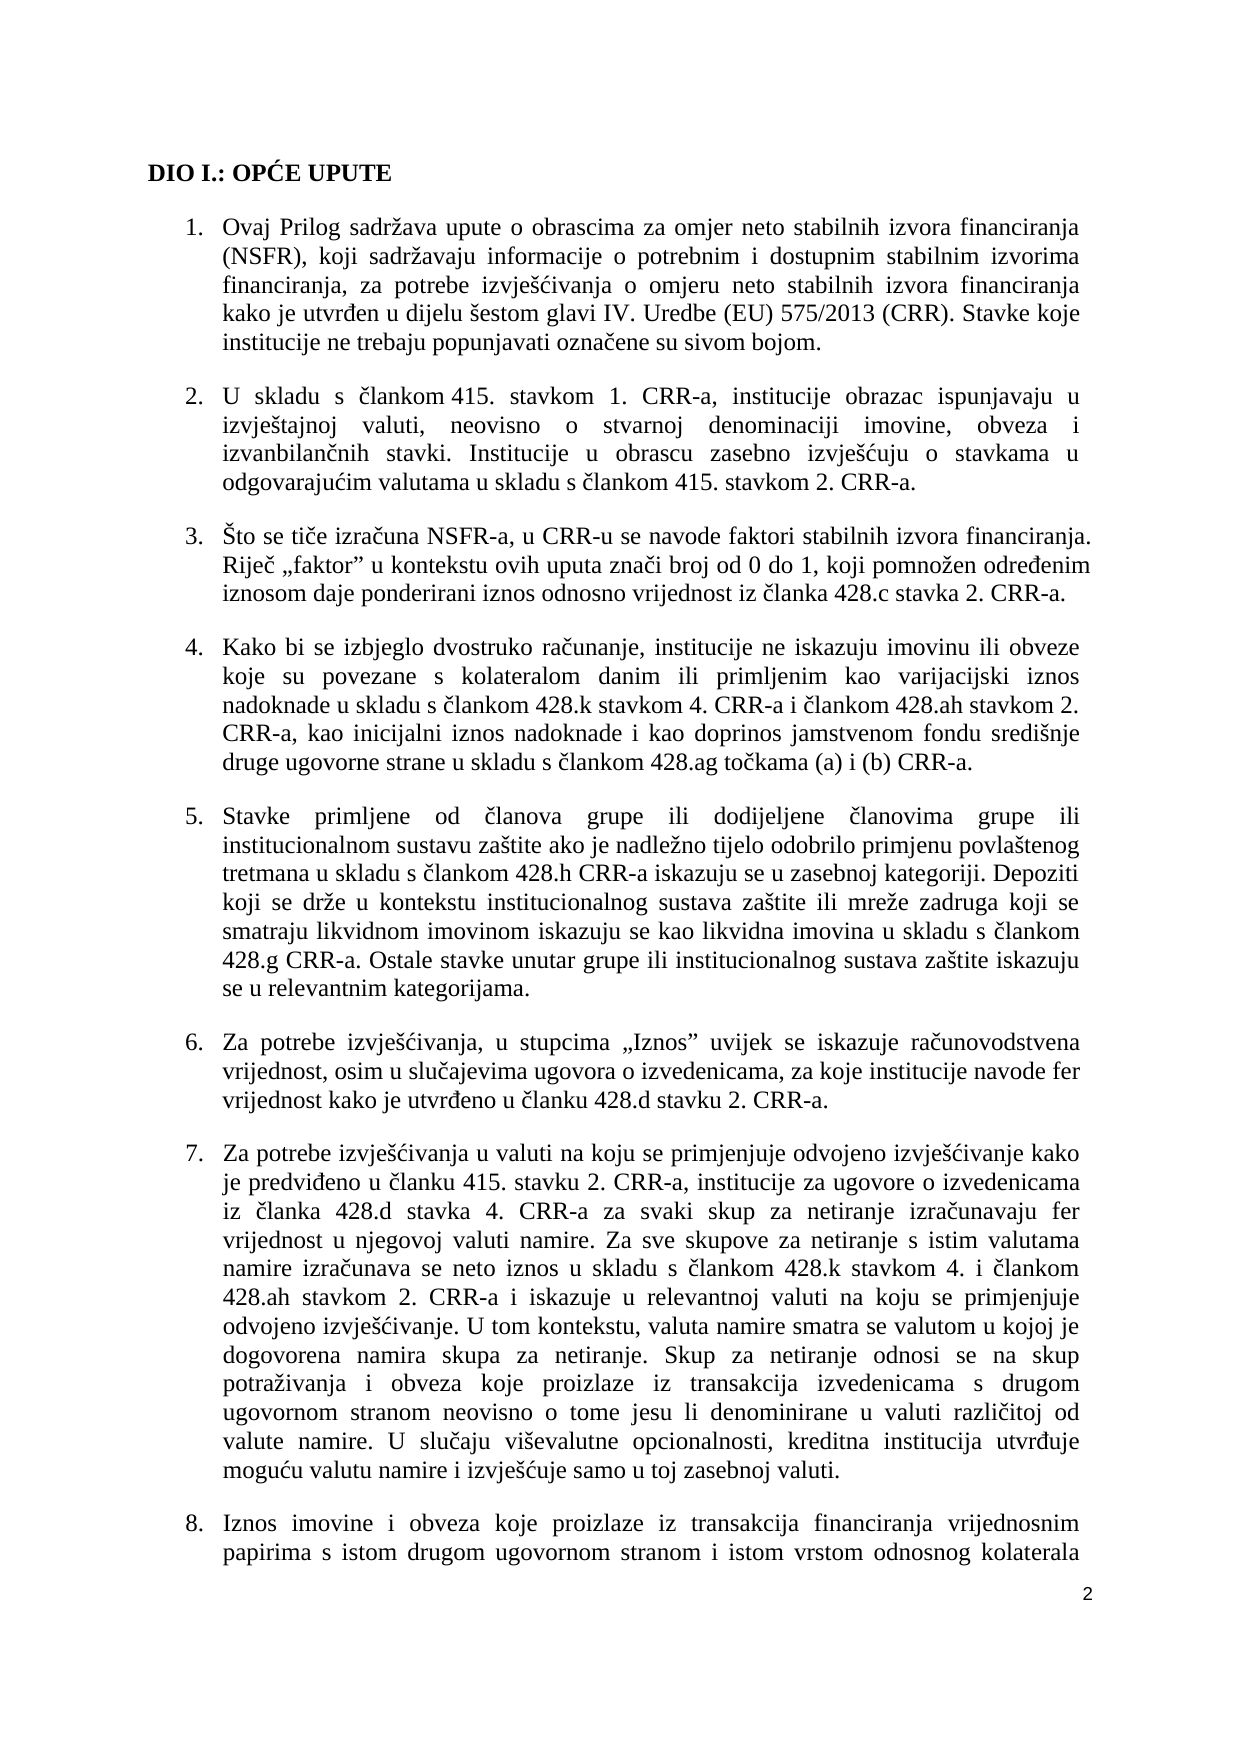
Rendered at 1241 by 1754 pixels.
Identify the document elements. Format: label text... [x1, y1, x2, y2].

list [185, 1508, 1081, 1566]
list U skladu s člankom 415. stavkom 1. CRR-a, institucije obrazac ispunjavaju u izvještajnoj valuti, neovisno o stvarnoj denominaciji imovine, obveza i izvanbilančnih stavki. Institucije u obrascu zasebno izvješćuju o stavkama u odgovarajućim valutama u skladu s člankom 415. stavkom 2. CRR-a. [185, 381, 1080, 496]
list Stavke primljene od članova grupe ili dodijeljene članovima grupe ili institucionalnom sustavu zaštite ako je nadležno tijelo odobrilo primjenu povlaštenog tretmana u skladu s člankom 428.h CRR-a iskazuju se u zasebnoj kategoriji. Depoziti koji se drže u kontekstu institucionalnog sustava zaštite ili mreže zadruga koji se smatraju likvidnom imovinom iskazuju se kao likvidna imovina u skladu s člankom 428.g CRR-a. Ostale stavke unutar grupe ili institucionalnog sustava zaštite iskazuju se u relevantnim kategorijama. [185, 801, 1081, 1002]
list Za potrebe izvješćivanja, u stupcima „Iznos” uvijek se iskazuje računovodstvena vrijednost, osim u slučajevima ugovora o izvedenicama, za koje institucije navode fer vrijednost kako je utvrđeno u članku 428.d stavku 2. CRR-a. [185, 1027, 1081, 1113]
list Za potrebe izvješćivanja u valuti na koju se primjenjuje odvojeno izvješćivanje kako je predviđeno u članku 415. stavku 2. CRR-a, institucije za ugovore o izvedenicama iz članka 428.d stavka 4. CRR-a za svaki skup za netiranje izračunavaju fer vrijednost u njegovoj valuti namire. Za sve skupove za netiranje s istim valutama namire izračunava se neto iznos u skladu s člankom 428.k stavkom 4. i člankom 428.ah stavkom 2. CRR-a i iskazuje u relevantnoj valuti na koju se primjenjuje odvojeno izvješćivanje. U tom kontekstu, valuta namire smatra se valutom u kojoj je dogovorena namira skupa za netiranje. Skup za netiranje odnosi se na skup potraživanja i obveza koje proizlaze iz transakcija izvedenicama s drugom ugovornom stranom neovisno o tome jesu li denominirane u valuti različitoj od valute namire. U slučaju viševalutne opcionalnosti, kreditna institucija utvrđuje moguću valutu namire i izvješćuje samo u toj zasebnoj valuti. [185, 1138, 1081, 1483]
text DIO I.: OPĆE UPUTE [148, 158, 1092, 187]
list Kako bi se izbjeglo dvostruko računanje, institucije ne iskazuju imovinu ili obveze koje su povezane s kolateralom danim ili primljenim kao varijacijski iznos nadoknade u skladu s člankom 428.k stavkom 4. CRR-a i člankom 428.ah stavkom 2. CRR-a, kao inicijalni iznos nadoknade i kao doprinos jamstvenom fondu središnje druge ugovorne strane u skladu s člankom 428.ag točkama (a) i (b) CRR-a. [185, 632, 1081, 776]
list Što se tiče izračuna NSFR-a, u CRR-u se navode faktori stabilnih izvora financiranja. Riječ „faktor” u kontekstu ovih uputa znači broj od 0 do 1, koji pomnožen određenim iznosom daje ponderirani iznos odnosno vrijednost iz članka 428.c stavka 2. CRR-a. [185, 521, 1092, 607]
list Ovaj Prilog sadržava upute o obrascima za omjer neto stabilnih izvora financiranja (NSFR), koji sadržavaju informacije o potrebnim i dostupnim stabilnim izvorima financiranja, za potrebe izvješćivanja o omjeru neto stabilnih izvora financiranja kako je utvrđen u dijelu šestom glavi IV. Uredbe (EU) 575/2013 (CRR). Stavke koje institucije ne trebaju popunjavati označene su sivom bojom. [185, 212, 1081, 356]
